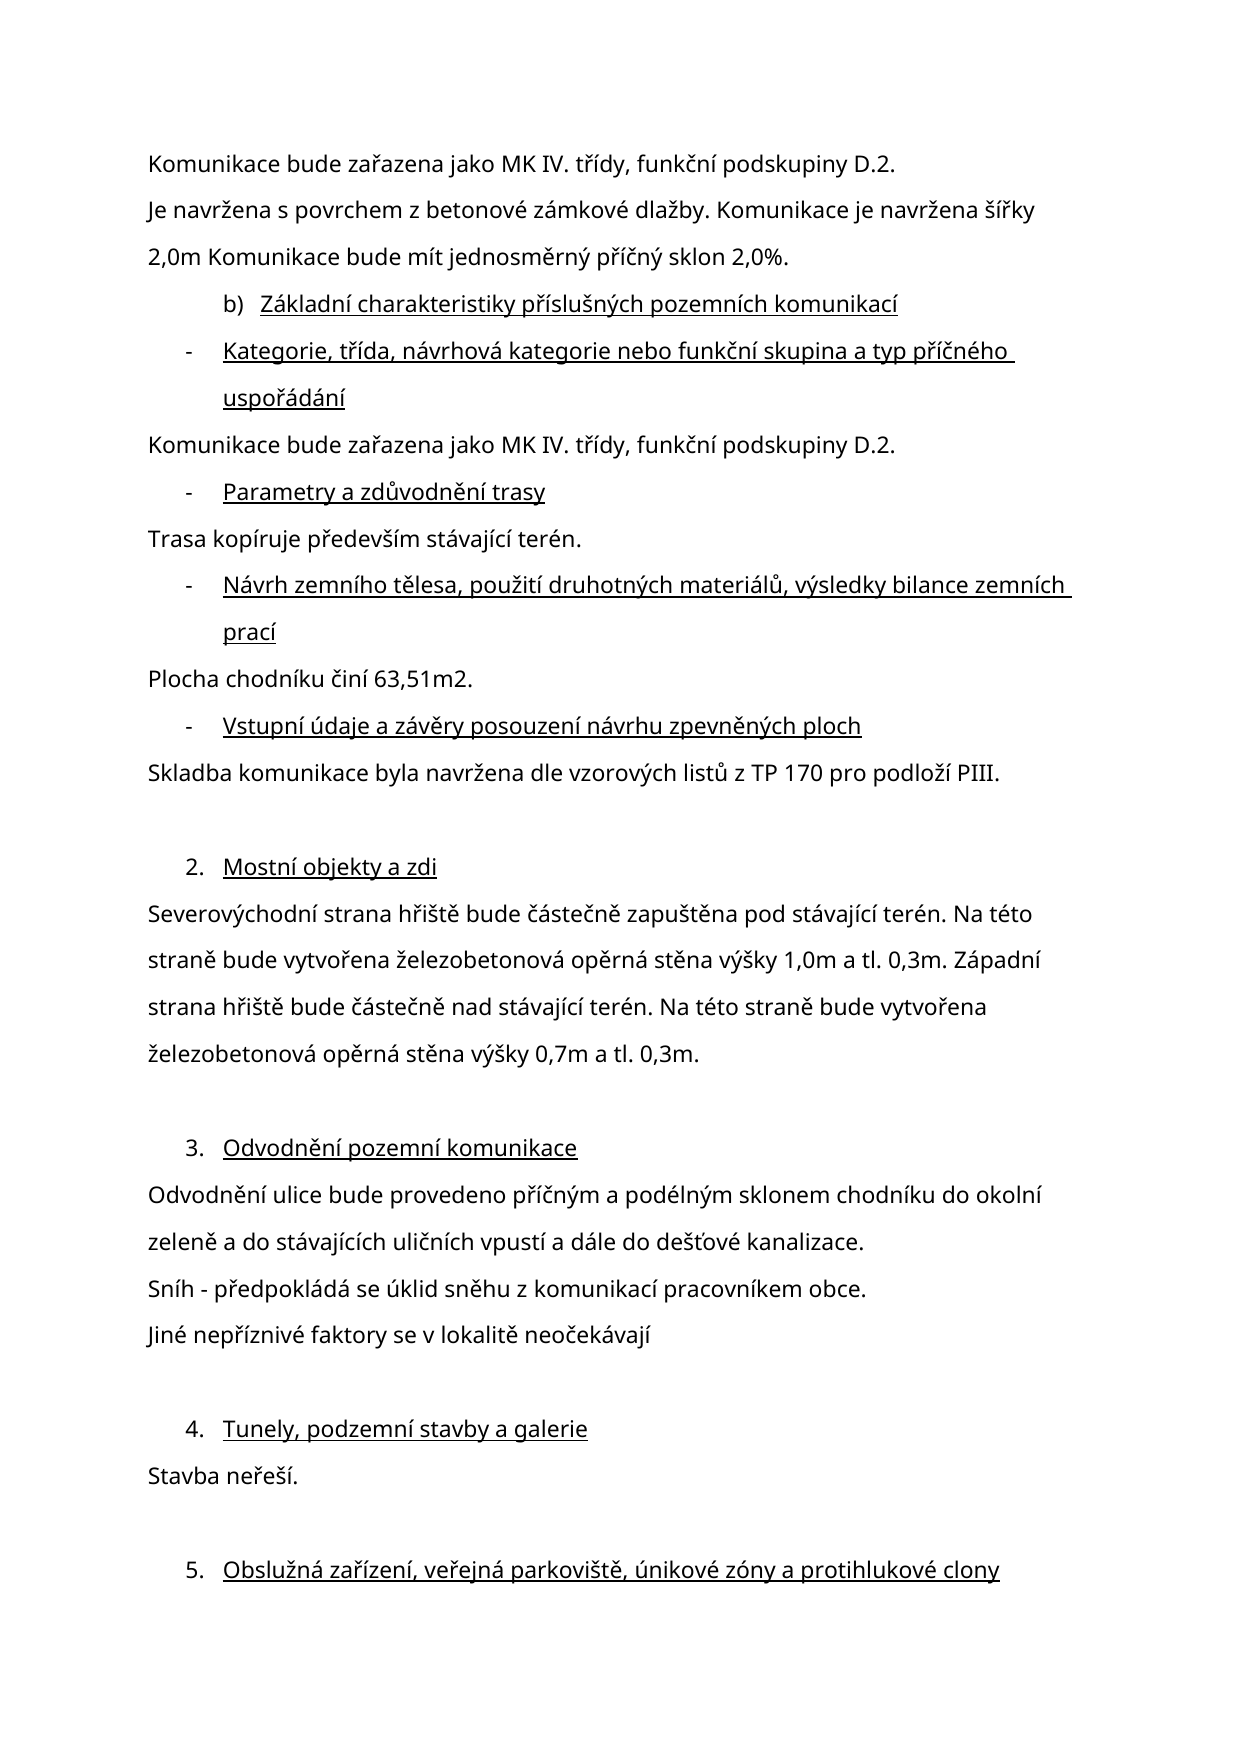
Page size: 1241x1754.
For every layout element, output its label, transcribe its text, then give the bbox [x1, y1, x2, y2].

text Komunikace bude zařazena jako MK IV. třídy, funkční podskupiny D.2. [148, 429, 1093, 460]
list Základní charakteristiky příslušných pozemních komunikací [223, 288, 1093, 319]
list Návrh zemního tělesa, použití druhotných materiálů, výsledky bilance zemních prací [185, 569, 1093, 648]
list Obslužná zařízení, veřejná parkoviště, únikové zóny a protihlukové clony [185, 1554, 1093, 1585]
text Stavba neřeší. [148, 1460, 1093, 1491]
text Skladba komunikace byla navržena dle vzorových listů z TP 170 pro podloží PIII. [148, 757, 1093, 788]
text Jiné nepříznivé faktory se v lokalitě neočekávají [148, 1319, 1093, 1351]
text Trasa kopíruje především stávající terén. [148, 523, 1093, 554]
text Severovýchodní strana hřiště bude částečně zapuštěna pod stávající terén. Na této straně bude vytvořena železobetonová opěrná stěna výšky 1,0m a tl. 0,3m. Západní strana hřiště bude částečně nad stávající terén. Na této straně bude vytvořena železobetonová opěrná stěna výšky 0,7m a tl. 0,3m. [148, 898, 1093, 1069]
list Mostní objekty a zdi [185, 851, 1093, 882]
list Kategorie, třída, návrhová kategorie nebo funkční skupina a typ příčného uspořádání [185, 335, 1093, 413]
text Komunikace bude zařazena jako MK IV. třídy, funkční podskupiny D.2. [148, 148, 1093, 179]
list Vstupní údaje a závěry posouzení návrhu zpevněných ploch [185, 710, 1093, 741]
list Odvodnění pozemní komunikace [185, 1132, 1093, 1163]
text Odvodnění ulice bude provedeno příčným a podélným sklonem chodníku do okolní zeleně a do stávajících uličních vpustí a dále do dešťové kanalizace. [148, 1179, 1093, 1257]
list Tunely, podzemní stavby a galerie [185, 1413, 1093, 1444]
list Parametry a zdůvodnění trasy [185, 476, 1093, 507]
text Plocha chodníku činí 63,51m2. [148, 663, 1093, 694]
text Je navržena s povrchem z betonové zámkové dlažby. Komunikace je navržena šířky 2,0m Komunikace bude mít jednosměrný příčný sklon 2,0%. [148, 194, 1093, 273]
text Sníh - předpokládá se úklid sněhu z komunikací pracovníkem obce. [148, 1273, 1093, 1304]
